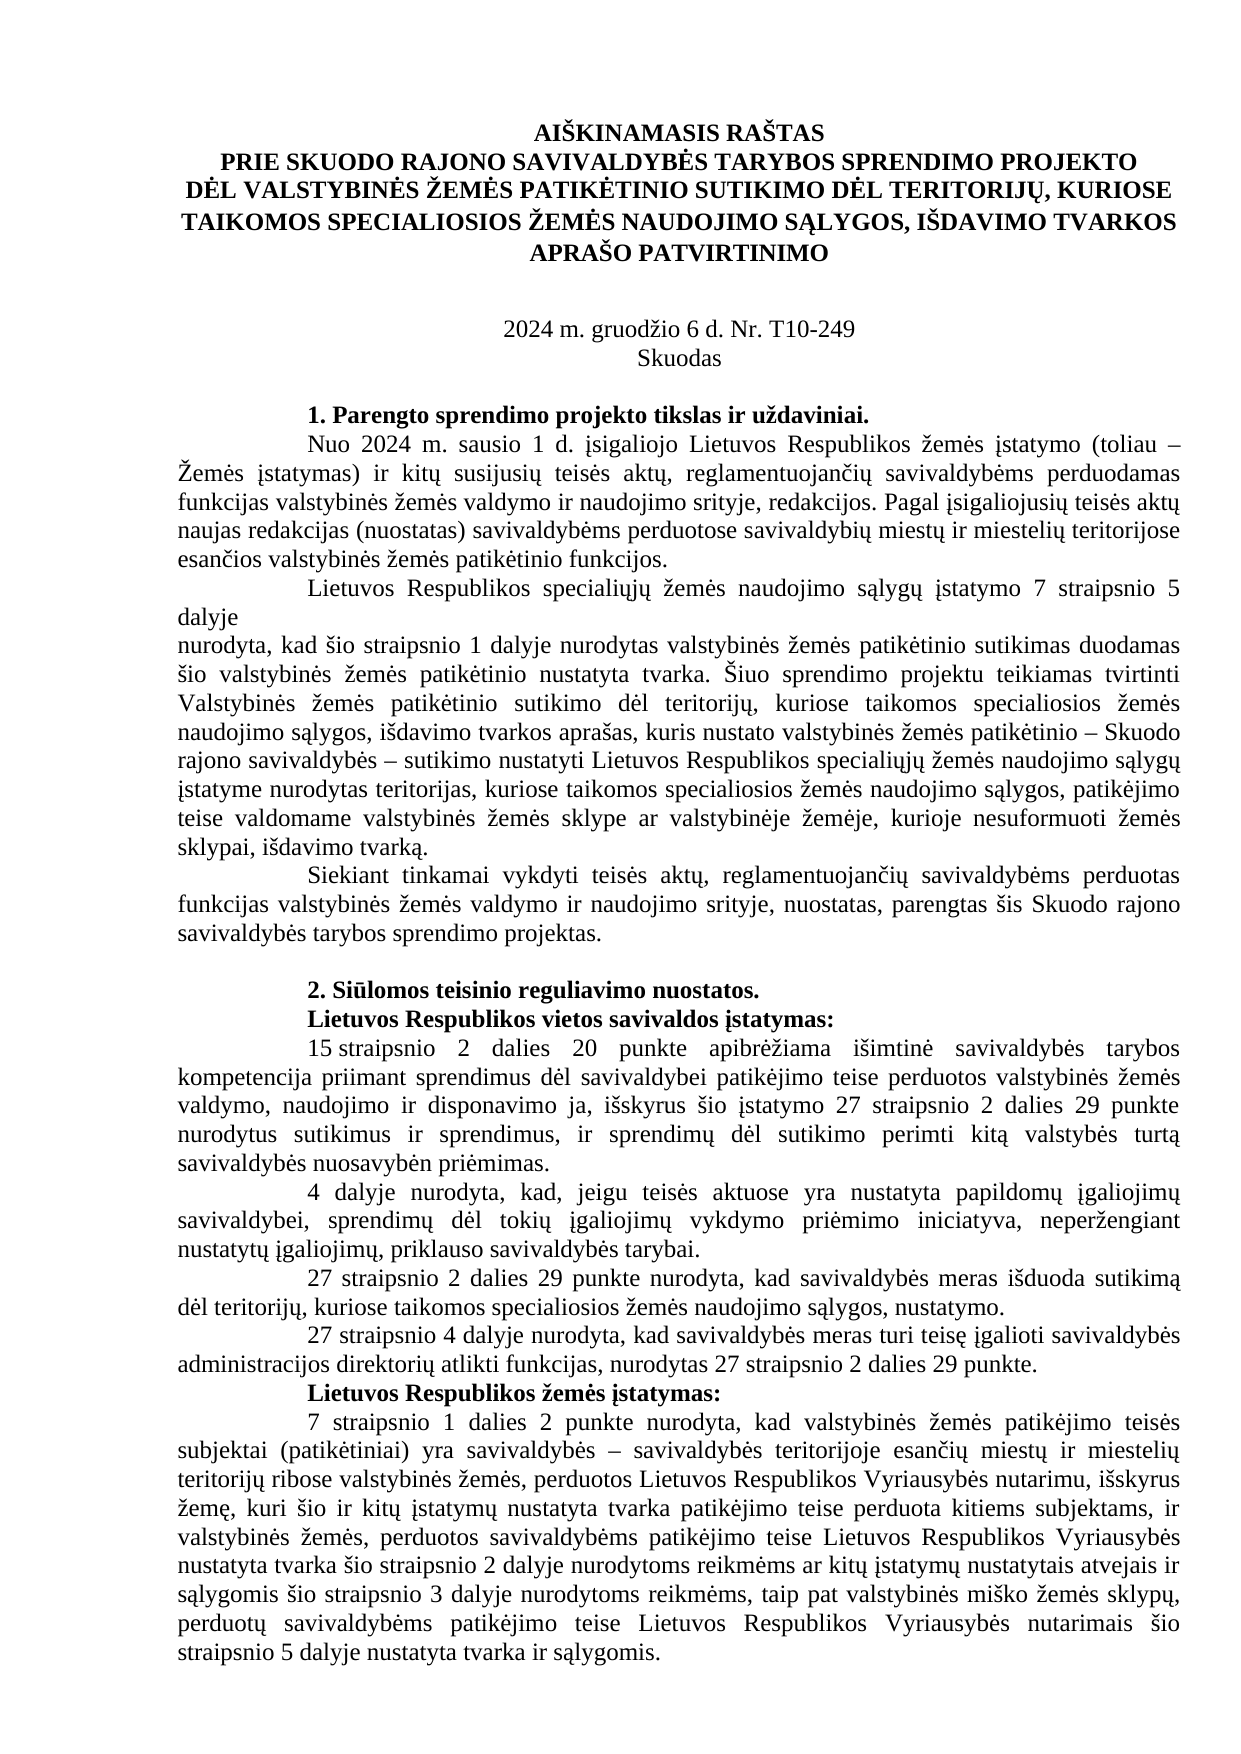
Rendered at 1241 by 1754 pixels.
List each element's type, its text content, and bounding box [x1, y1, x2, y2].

text 15 straipsnio 2 dalies 20 punkte apibrėžiama išimtinė savivaldybės tarybos kompetencija priimant sprendimus dėl savivaldybei patikėjimo teise perduotos valstybinės žemės valdymo, naudojimo ir disponavimo ja, išskyrus šio įstatymo 27 straipsnio 2 dalies 29 punkte nurodytus sutikimus ir sprendimus, ir sprendimų dėl sutikimo perimti kitą valstybės turtą savivaldybės nuosavybėn priėmimas. [177, 1033, 1181, 1177]
text 2024 m. gruodžio 6 d. Nr. T10-249 [177, 314, 1181, 343]
text DĖL valstybinės ŽEMĖS PATIKĖTINIO SUTIKIMO DĖL TERITORIJŲ, KURIOSE TAIKOMOS SPECIALIOSIOS ŽEMĖS NAUDOJIMO SĄLYGOS, IŠDAVIMO TVARKOS APRAŠo PATVIRTINIMO [177, 176, 1181, 266]
text 27 straipsnio 2 dalies 29 punkte nurodyta, kad savivaldybės meras išduoda sutikimą dėl teritorijų, kuriose taikomos specialiosios žemės naudojimo sąlygos, nustatymo. [177, 1263, 1181, 1320]
text 27 straipsnio 4 dalyje nurodyta, kad savivaldybės meras turi teisę įgalioti savivaldybės administracijos direktorių atlikti funkcijas, nurodytas 27 straipsnio 2 dalies 29 punkte. [177, 1320, 1181, 1378]
text Skuodas [177, 343, 1181, 372]
list Nuo 2024 m. sausio 1 d. įsigaliojo Lietuvos Respublikos žemės įstatymo (toliau – Žemės įstatymas) ir kitų susijusių teisės aktų, reglamentuojančių savivaldybėms perduodamas funkcijas valstybinės žemės valdymo ir naudojimo srityje, redakcijos. Pagal įsigaliojusių teisės aktų naujas redakcijas (nuostatas) savivaldybėms perduotose savivaldybių miestų ir miestelių teritorijose esančios valstybinės žemės patikėtinio funkcijos. [177, 429, 1181, 573]
text 7 straipsnio 1 dalies 2 punkte nurodyta, kad valstybinės žemės patikėjimo teisės subjektai (patikėtiniai) yra savivaldybės – savivaldybės teritorijoje esančių miestų ir miestelių teritorijų ribose valstybinės žemės, perduotos Lietuvos Respublikos Vyriausybės nutarimu, išskyrus žemę, kuri šio ir kitų įstatymų nustatyta tvarka patikėjimo teise perduota kitiems subjektams, ir valstybinės žemės, perduotos savivaldybėms patikėjimo teise Lietuvos Respublikos Vyriausybės nustatyta tvarka šio straipsnio 2 dalyje nurodytoms reikmėms ar kitų įstatymų nustatytais atvejais ir sąlygomis šio straipsnio 3 dalyje nurodytoms reikmėms, taip pat valstybinės miško žemės sklypų, perduotų savivaldybėms patikėjimo teise Lietuvos Respublikos Vyriausybės nutarimais šio straipsnio 5 dalyje nustatyta tvarka ir sąlygomis. [177, 1407, 1181, 1665]
text 1. Parengto sprendimo projekto tikslas ir uždaviniai. [177, 400, 1181, 429]
text PRIE SKUODO RAJONO SAVIVALDYBĖS TARYBOS SPRENDIMO PROJEKTO [177, 147, 1181, 176]
text 4 dalyje nurodyta, kad, jeigu teisės aktuose yra nustatyta papildomų įgaliojimų savivaldybei, sprendimų dėl tokių įgaliojimų vykdymo priėmimo iniciatyva, neperžengiant nustatytų įgaliojimų, priklauso savivaldybės tarybai. [177, 1177, 1181, 1263]
text nurodyta, kad šio straipsnio 1 dalyje nurodytas valstybinės žemės patikėtinio sutikimas duodamas šio valstybinės žemės patikėtinio nustatyta tvarka. Šiuo sprendimo projektu teikiamas tvirtinti Valstybinės žemės patikėtinio sutikimo dėl teritorijų, kuriose taikomos specialiosios žemės naudojimo sąlygos, išdavimo tvarkos aprašas, kuris nustato valstybinės žemės patikėtinio – Skuodo rajono savivaldybės – sutikimo nustatyti Lietuvos Respublikos specialiųjų žemės naudojimo sąlygų įstatyme nurodytas teritorijas, kuriose taikomos specialiosios žemės naudojimo sąlygos, patikėjimo teise valdomame valstybinės žemės sklype ar valstybinėje žemėje, kurioje nesuformuoti žemės sklypai, išdavimo tvarką. [177, 630, 1181, 860]
text AIŠKINAMASIS RAŠTAS [177, 118, 1181, 147]
text Lietuvos Respublikos žemės įstatymas: [177, 1378, 1181, 1407]
list Lietuvos Respublikos specialiųjų žemės naudojimo sąlygų įstatymo 7 straipsnio 5 dalyje [177, 573, 1181, 630]
list 2. Siūlomos teisinio reguliavimo nuostatos. [177, 975, 1181, 1004]
text Lietuvos Respublikos vietos savivaldos įstatymas: [177, 1004, 1181, 1033]
text Siekiant tinkamai vykdyti teisės aktų, reglamentuojančių savivaldybėms perduotas funkcijas valstybinės žemės valdymo ir naudojimo srityje, nuostatas, parengtas šis Skuodo rajono savivaldybės tarybos sprendimo projektas. [177, 860, 1181, 947]
